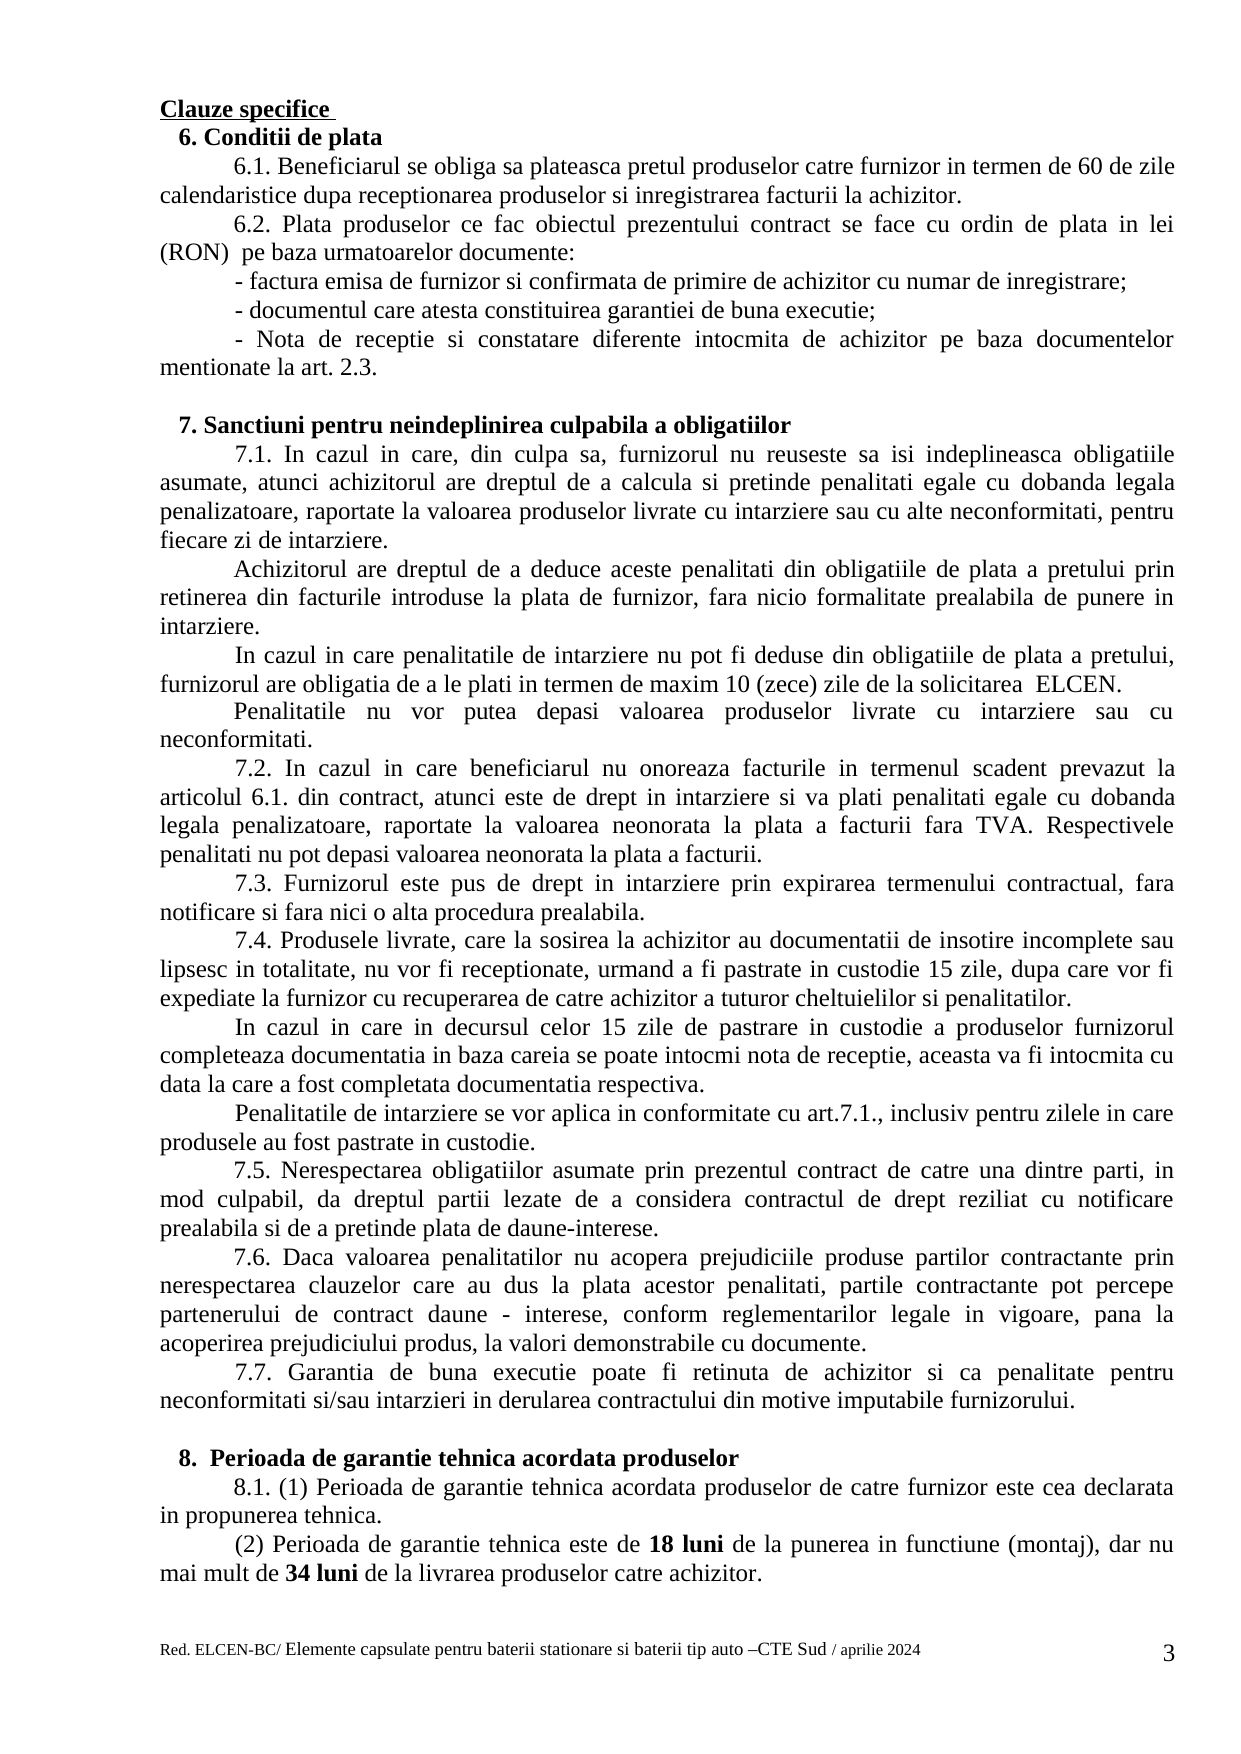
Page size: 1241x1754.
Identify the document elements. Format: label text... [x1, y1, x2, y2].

text 7. Sanctiuni pentru neindeplinirea culpabila a obligatiilor [159, 410, 1175, 439]
text Penalitatile de intarziere se vor aplica in conformitate cu art.7.1., inclusiv pentru zilele in care produsele au fost pastrate in custodie. [159, 1098, 1175, 1155]
text Clauze specifice [159, 94, 1175, 122]
text - factura emisa de furnizor si confirmata de primire de achizitor cu numar de inregistrare; [159, 266, 1175, 295]
text In cazul in care in decursul celor 15 zile de pastrare in custodie a produselor furnizorul completeaza documentatia in baza careia se poate intocmi nota de receptie, aceasta va fi intocmita cu data la care a fost completata documentatia respectiva. [159, 1012, 1175, 1098]
text 7.1. In cazul in care, din culpa sa, furnizorul nu reuseste sa isi indeplineasca obligatiile asumate, atunci achizitorul are dreptul de a calcula si pretinde penalitati egale cu dobanda legala penalizatoare, raportate la valoarea produselor livrate cu intarziere sau cu alte neconformitati, pentru fiecare zi de intarziere. [159, 439, 1175, 554]
text 6. Conditii de plata [159, 122, 1175, 151]
text 7.3. Furnizorul este pus de drept in intarziere prin expirarea termenului contractual, fara notificare si fara nici o alta procedura prealabila. [159, 868, 1175, 925]
text - Nota de receptie si constatare diferente intocmita de achizitor pe baza documentelor mentionate la art. 2.3. [159, 324, 1175, 381]
text 7.5. Nerespectarea obligatiilor asumate prin prezentul contract de catre una dintre parti, in mod culpabil, da dreptul partii lezate de a considera contractul de drept reziliat cu notificare prealabila si de a pretinde plata de daune-interese. [159, 1155, 1175, 1242]
text - documentul care atesta constituirea garantiei de buna executie; [159, 295, 1175, 324]
text Achizitorul are dreptul de a deduce aceste penalitati din obligatiile de plata a pretului prin retinerea din facturile introduse la plata de furnizor, fara nicio formalitate prealabila de punere in intarziere. [159, 554, 1175, 640]
text In cazul in care penalitatile de intarziere nu pot fi deduse din obligatiile de plata a pretului, furnizorul are obligatia de a le plati in termen de maxim 10 (zece) zile de la solicitarea ELCEN. [159, 640, 1175, 697]
text Penalitatile nu vor putea depasi valoarea produselor livrate cu intarziere sau cu neconformitati. [159, 697, 1174, 753]
text 6.1. Beneficiarul se obliga sa plateasca pretul produselor catre furnizor in termen de 60 de zile calendaristice dupa receptionarea produselor si inregistrarea facturii la achizitor. [159, 151, 1175, 209]
text (2) Perioada de garantie tehnica este de 18 luni de la punerea in functiune (montaj), dar nu mai mult de 34 luni de la livrarea produselor catre achizitor. [159, 1529, 1175, 1587]
text 8. Perioada de garantie tehnica acordata produselor [159, 1443, 1175, 1472]
text 7.6. Daca valoarea penalitatilor nu acopera prejudiciile produse partilor contractante prin nerespectarea clauzelor care au dus la plata acestor penalitati, partile contractante pot percepe partenerului de contract daune - interese, conform reglementarilor legale in vigoare, pana la acoperirea prejudiciului produs, la valori demonstrabile cu documente. [159, 1242, 1175, 1357]
text 7.2. In cazul in care beneficiarul nu onoreaza facturile in termenul scadent prevazut la articolul 6.1. din contract, atunci este de drept in intarziere si va plati penalitati egale cu dobanda legala penalizatoare, raportate la valoarea neonorata la plata a facturii fara TVA. Respectivele penalitati nu pot depasi valoarea neonorata la plata a facturii. [159, 753, 1175, 868]
text 7.7. Garantia de buna executie poate fi retinuta de achizitor si ca penalitate pentru neconformitati si/sau intarzieri in derularea contractului din motive imputabile furnizorului. [159, 1357, 1175, 1414]
text 6.2. Plata produselor ce fac obiectul prezentului contract se face cu ordin de plata in lei (RON) pe baza urmatoarelor documente: [159, 209, 1175, 266]
text 8.1. (1) Perioada de garantie tehnica acordata produselor de catre furnizor este cea declarata in propunerea tehnica. [159, 1472, 1175, 1529]
text 7.4. Produsele livrate, care la sosirea la achizitor au documentatii de insotire incomplete sau lipsesc in totalitate, nu vor fi receptionate, urmand a fi pastrate in custodie 15 zile, dupa care vor fi expediate la furnizor cu recuperarea de catre achizitor a tuturor cheltuielilor si penalitatilor. [159, 925, 1175, 1012]
